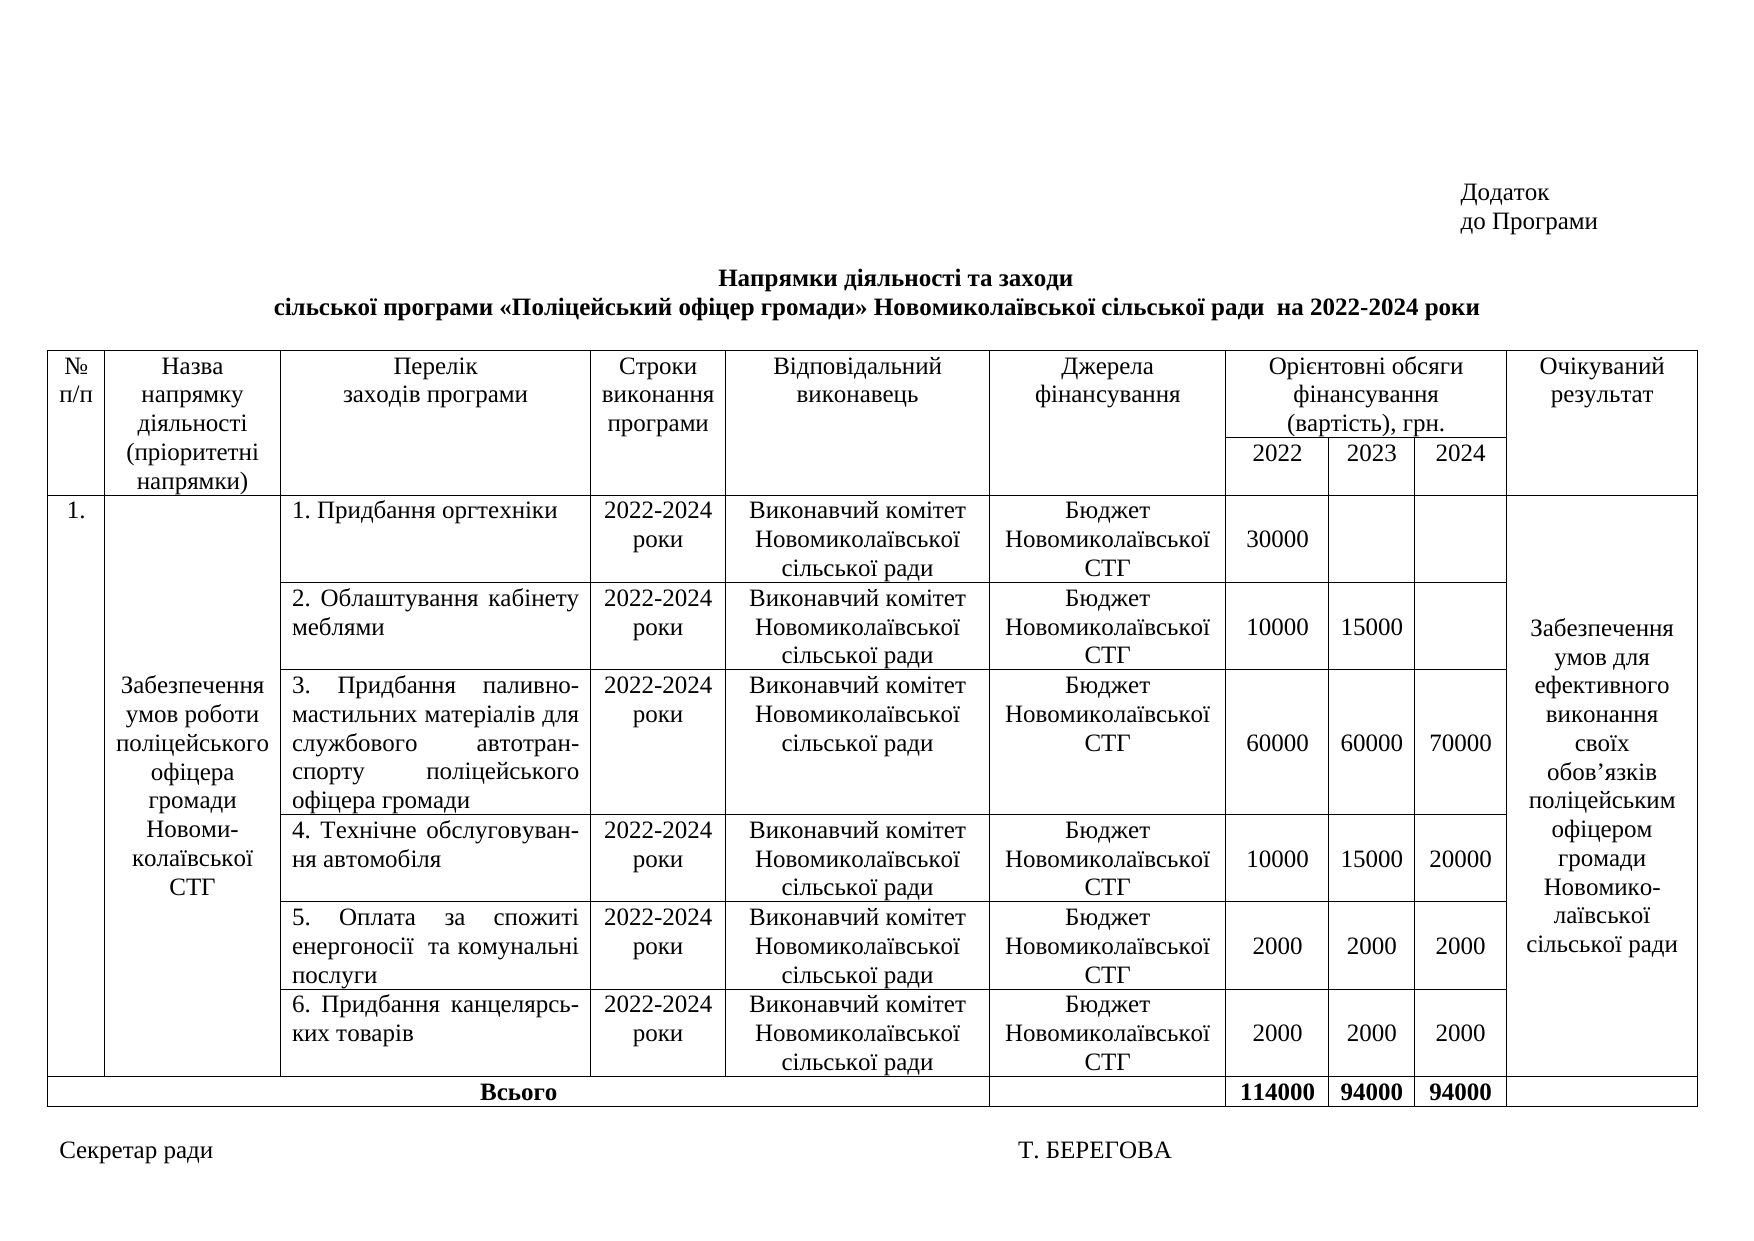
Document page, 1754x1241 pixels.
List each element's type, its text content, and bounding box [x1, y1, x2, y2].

table_header Назва напрямку діяльності (пріоритетні напрямки) [105, 351, 280, 494]
table_cell 15000 [1329, 815, 1414, 901]
table_cell 2022-2024 роки [591, 670, 725, 814]
table_header Очікуваний результат [1507, 351, 1697, 494]
table_cell Бюджет Новомиколаївської СТГ [990, 496, 1225, 582]
table_cell 60000 [1226, 670, 1328, 814]
table_cell 2000 [1329, 990, 1414, 1076]
table_cell [1507, 1077, 1697, 1106]
table_cell 114000 [1226, 1077, 1328, 1106]
table_cell Забезпечення умов для ефективного виконання своїх обов’язків поліцейським офіцером громади Новомико-лаївської сільської ради [1507, 496, 1697, 1076]
table_cell 2022-2024 роки [591, 990, 725, 1076]
table_header № п/п [48, 351, 104, 494]
table_cell Виконавчий комітет Новомиколаївської сільської ради [726, 815, 989, 901]
table_cell Бюджет Новомиколаївської СТГ [990, 583, 1225, 669]
table_cell 60000 [1329, 670, 1414, 814]
table_cell Бюджет Новомиколаївської СТГ [990, 815, 1225, 901]
table_cell Виконавчий комітет Новомиколаївської сільської ради [726, 990, 989, 1076]
table_header Відповідальний виконавець [726, 351, 989, 494]
table_cell 94000 [1415, 1077, 1506, 1106]
table_header Джерела фінансування [990, 351, 1225, 494]
table_cell [990, 1077, 1225, 1106]
table_cell 2022-2024 роки [591, 902, 725, 988]
table_cell [1329, 496, 1414, 582]
text до Програми [1181, 206, 1695, 235]
table_cell 30000 [1226, 496, 1328, 582]
table_cell 70000 [1415, 670, 1506, 814]
table_cell 2022-2024 роки [591, 496, 725, 582]
table_cell 94000 [1329, 1077, 1414, 1106]
table_cell 15000 [1329, 583, 1414, 669]
table_cell 2022 [1226, 438, 1328, 494]
table_cell 2023 [1329, 438, 1414, 494]
table_cell 2000 [1415, 902, 1506, 988]
table_cell 1. [48, 496, 104, 1076]
table_cell [1415, 583, 1506, 669]
table_cell Виконавчий комітет Новомиколаївської сільської ради [726, 902, 989, 988]
table_header Перелік заходів програми [281, 351, 590, 494]
table_cell 4. Технічне обслуговуван-ня автомобіля [281, 815, 590, 901]
text Секретар ради Т. БЕРЕГОВА [59, 1135, 1695, 1164]
table_cell 6. Придбання канцелярсь-ких товарів [281, 990, 590, 1076]
table_cell Виконавчий комітет Новомиколаївської сільської ради [726, 670, 989, 814]
table_cell 5. Оплата за спожиті енергоносії та комунальні послуги [281, 902, 590, 988]
table_cell 2000 [1226, 990, 1328, 1076]
table_cell 2022-2024 роки [591, 583, 725, 669]
table_cell 2000 [1415, 990, 1506, 1076]
table_cell 10000 [1226, 583, 1328, 669]
table_cell 2. Облаштування кабінету меблями [281, 583, 590, 669]
table_cell 2000 [1226, 902, 1328, 988]
table_cell 1. Придбання оргтехніки [281, 496, 590, 582]
table_cell Всього [48, 1077, 989, 1106]
table_cell 3. Придбання паливно-мастильних матеріалів для службового автотран-спорту поліцейського офіцера громади [281, 670, 590, 814]
table_cell Бюджет Новомиколаївської СТГ [990, 902, 1225, 988]
table_cell 2022-2024 роки [591, 815, 725, 901]
table_header Строки виконання програми [591, 351, 725, 494]
table_cell 20000 [1415, 815, 1506, 901]
table_cell 2024 [1415, 438, 1506, 494]
table_cell [1415, 496, 1506, 582]
table_cell Виконавчий комітет Новомиколаївської сільської ради [726, 496, 989, 582]
table_cell 2000 [1329, 902, 1414, 988]
table_cell 10000 [1226, 815, 1328, 901]
table_cell Виконавчий комітет Новомиколаївської сільської ради [726, 583, 989, 669]
text сільської програми «Поліцейський офіцер громади» Новомиколаївської сільської ради на 2022-2024 роки [59, 292, 1695, 321]
text Додаток [1181, 177, 1695, 206]
table_cell Бюджет Новомиколаївської СТГ [990, 670, 1225, 814]
text Напрямки діяльності та заходи [97, 263, 1695, 292]
table_header Орієнтовні обсяги фінансування (вартість), грн. [1226, 351, 1506, 437]
table_cell Бюджет Новомиколаївської СТГ [990, 990, 1225, 1076]
table_cell Забезпечення умов роботи поліцейського офіцера громади Новоми-колаївської СТГ [105, 496, 280, 1076]
